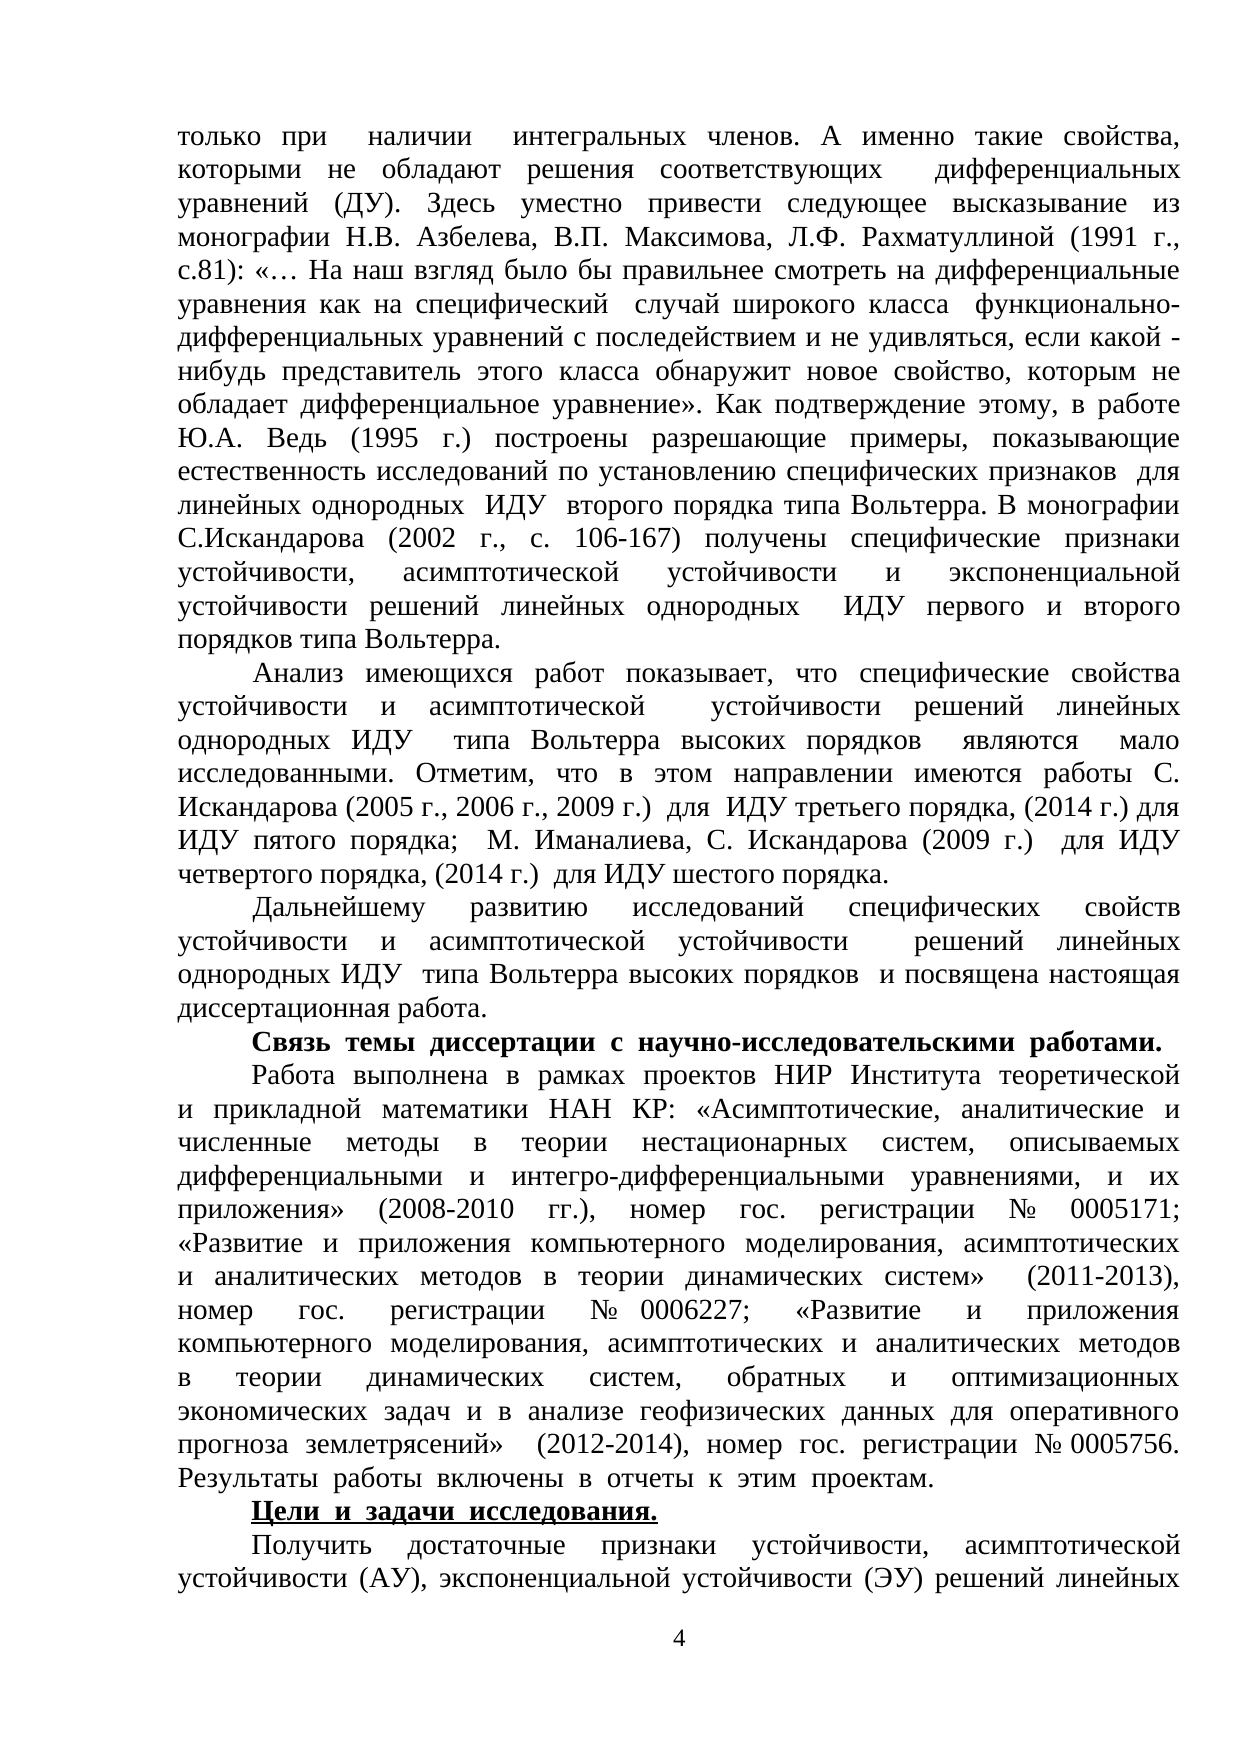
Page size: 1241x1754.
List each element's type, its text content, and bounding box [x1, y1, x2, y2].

text Работа выполнена в рамках проектов НИР Института теоретической и прикладной математики НАН КР: «Асимптотические, аналитические и численные методы в теории нестационарных систем, описываемых дифференциальными и интегро-дифференциальными уравнениями, и их приложения» (2008-2010 гг.), номер гос. регистрации № 0005171; «Развитие и приложения компьютерного моделирования, асимптотических и аналитических методов в теории динамических систем» (2011-2013), номер гос. регистрации № 0006227; «Развитие и приложения компьютерного моделирования, асимптотических и аналитических методов в теории динамических систем, обратных и оптимизационных экономических задач и в анализе геофизических данных для оперативного прогноза землетрясений» (2012-2014), номер гос. регистрации № 0005756. Результаты работы включены в отчеты к этим проектам. [177, 1057, 1181, 1493]
text Дальнейшему развитию исследований специфических свойств устойчивости и асимптотической устойчивости решений линейных однородных ИДУ типа Вольтерра высоких порядков и посвящена настоящая диссертационная работа. [177, 889, 1181, 1024]
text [177, 1527, 1181, 1594]
text Анализ имеющихся работ показывает, что специфические свойства устойчивости и асимптотической устойчивости решений линейных однородных ИДУ типа Вольтерра высоких порядков являются мало исследованными. Отметим, что в этом направлении имеются работы С. Искандарова (2005 г., 2006 г., 2009 г.) для ИДУ третьего порядка, (2014 г.) для ИДУ пятого порядка; М. Иманалиева, С. Искандарова (2009 г.) для ИДУ четвертого порядка, (2014 г.) для ИДУ шестого порядка. [177, 655, 1181, 889]
text Цели и задачи исследования. [177, 1493, 1181, 1527]
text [177, 118, 1181, 655]
text Связь темы диссертации с научно-исследовательскими работами. [177, 1024, 1181, 1057]
